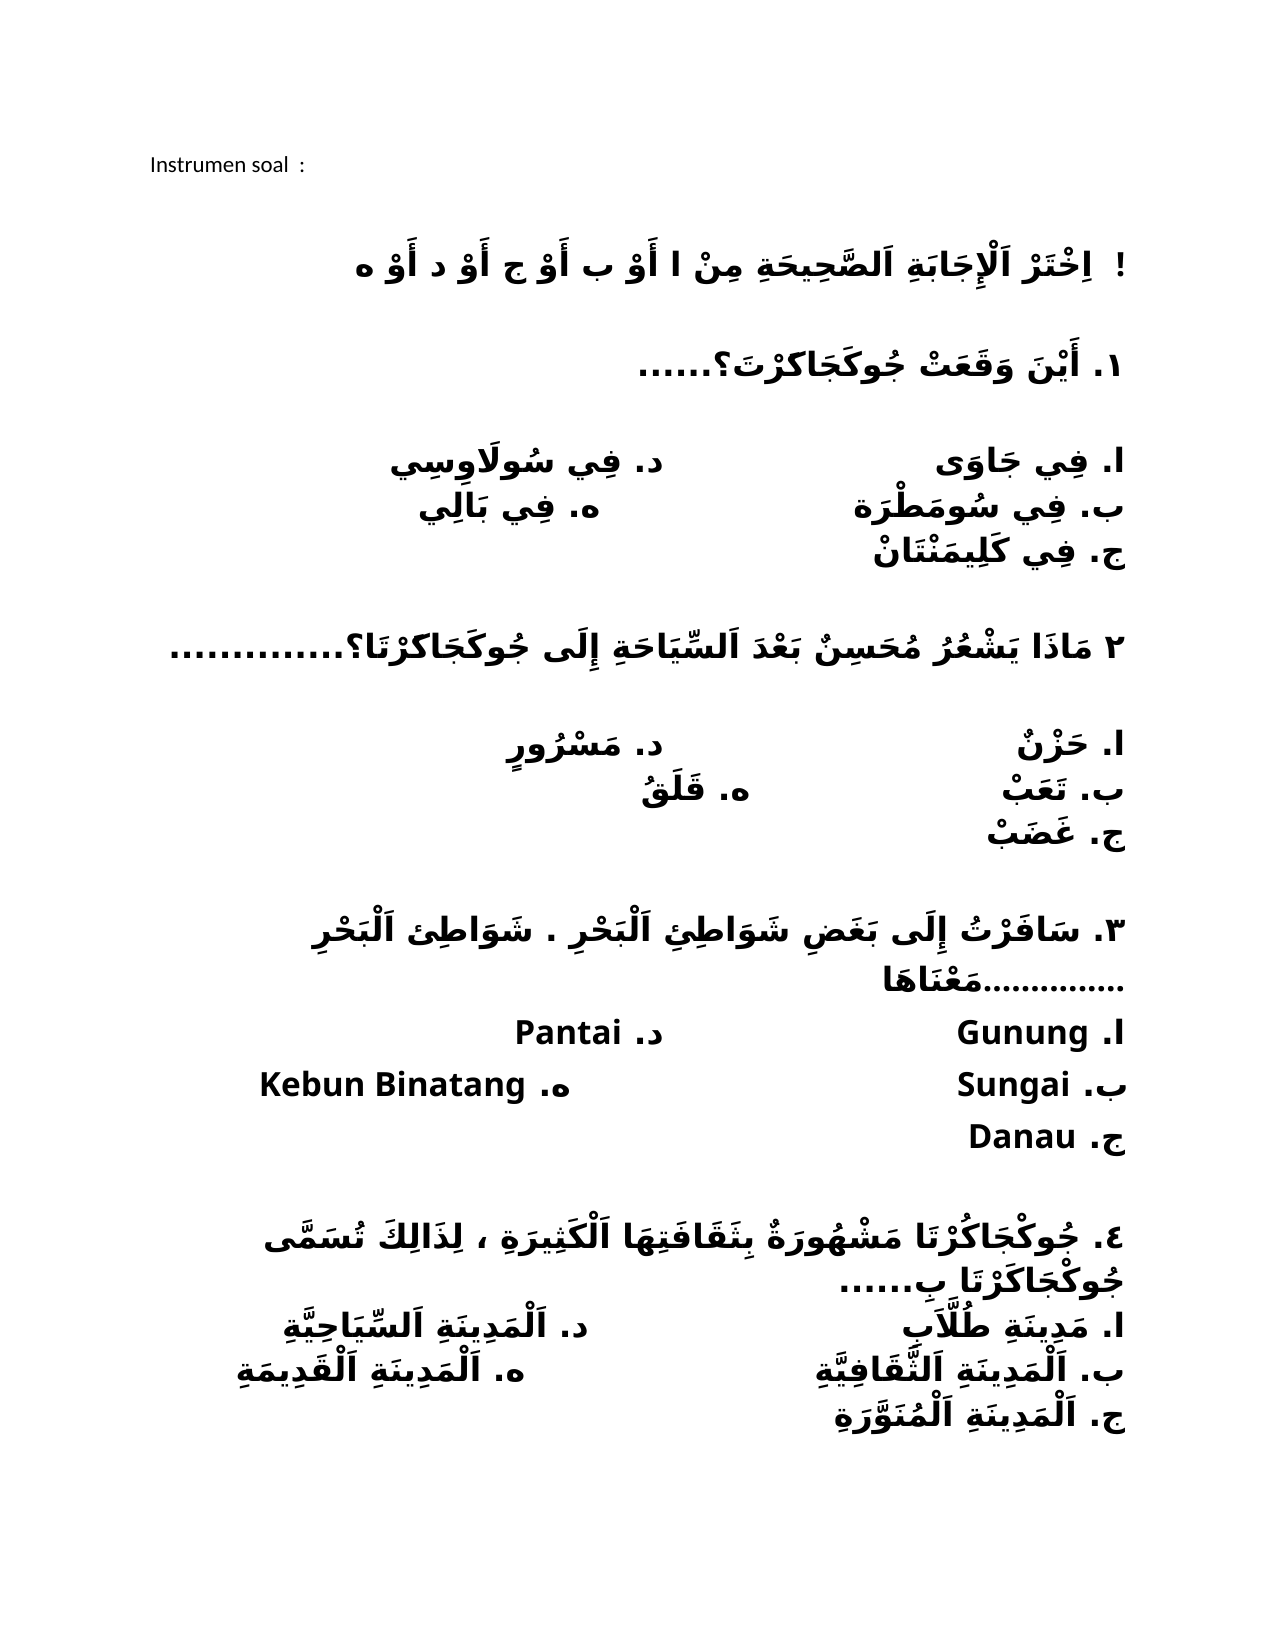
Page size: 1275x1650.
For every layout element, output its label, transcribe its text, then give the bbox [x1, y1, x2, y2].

text ٢ مَاذَا يَشْعُرُ مُحَسِنٌ بَعْدَ اَلسِّيَاحَةِ إِلَى جُوكَجَاكَرْتَا؟.............. [150, 628, 1125, 667]
text ب. تَعَبْ ه. قَلَقُ [150, 769, 1125, 808]
text ج. اَلْمَدِينَةِ اَلْمُنَوَّرَةِ [150, 1396, 1125, 1434]
text Instrumen soal : [150, 150, 1125, 178]
text ج. Danau [150, 1113, 1125, 1158]
text ٤. جُوكْجَاكُرْتَا مَشْهُورَةٌ بِثَقَافَتِهَا اَلْكَثِيرَةِ ، لِذَالِكَ تُسَمَّى جُوكْجَاكَرْتَا بِ...... [150, 1217, 1125, 1301]
text ج. فِي كَلِيمَنْتَانْ [150, 531, 1125, 570]
text ج. غَضَبْ [150, 814, 1125, 853]
text ا. مَدِينَةِ طُلَّاَبِ د. اَلْمَدِينَةِ اَلسِّيَاحِيَّةِ [150, 1306, 1125, 1345]
text ب. اَلْمَدِينَةِ اَلثَّقَافِيَّةِ ه. اَلْمَدِينَةِ اَلْقَدِيمَةِ [150, 1351, 1125, 1390]
text ب. فِي سُومَطْرَة ه. فِي بَالِي [150, 487, 1125, 525]
text ا. حَزْنٌ د. مَسْرُورٍ [150, 725, 1125, 763]
text ۱. أَيْنَ وَقَعَتْ جُوكَجَاكَرْتَ؟...... [150, 345, 1125, 384]
text ب. Sungai ه. Kebun Binatang [2, 1061, 1128, 1106]
text ٣. سَافَرْتُ إِلَى بَغَضِ شَوَاطِئِ اَلْبَحْرِ . شَوَاطِئ اَلْبَحْرِ مَعْنَاهَا............... [150, 911, 1125, 1002]
text ا. فِي جَاوَى د. فِي سُولَاوِسِي [150, 442, 1125, 481]
text ا. Gunung د. Pantai [150, 1008, 1125, 1054]
text اِخْتَرْ اَلْإِجَابَةِ اَلصَّحِيحَةِ مِنْ ا أَوْ ب أَوْ ج أَوْ د أَوْ ه ! [150, 241, 1125, 286]
